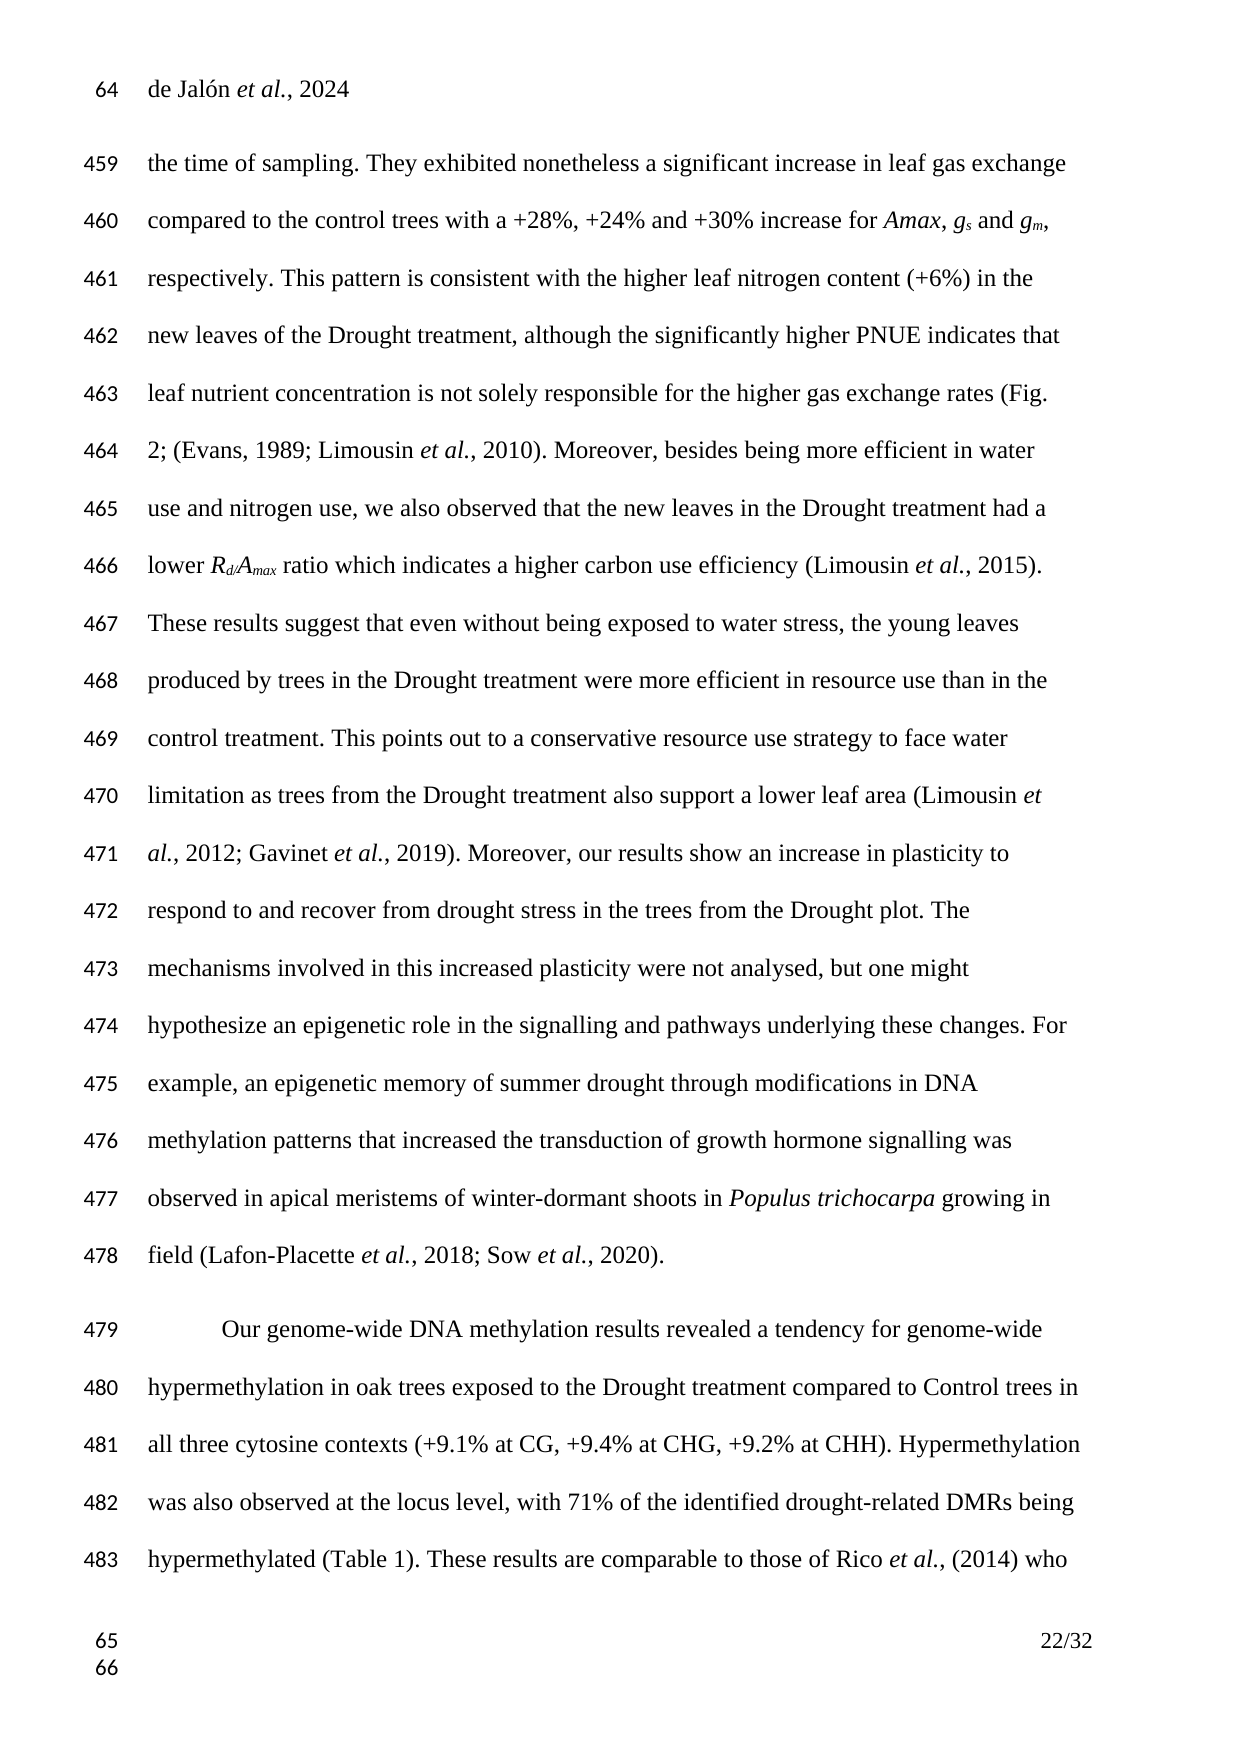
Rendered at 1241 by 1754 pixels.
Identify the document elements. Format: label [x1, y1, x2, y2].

text [148, 1314, 1092, 1573]
text [147, 148, 1071, 1269]
